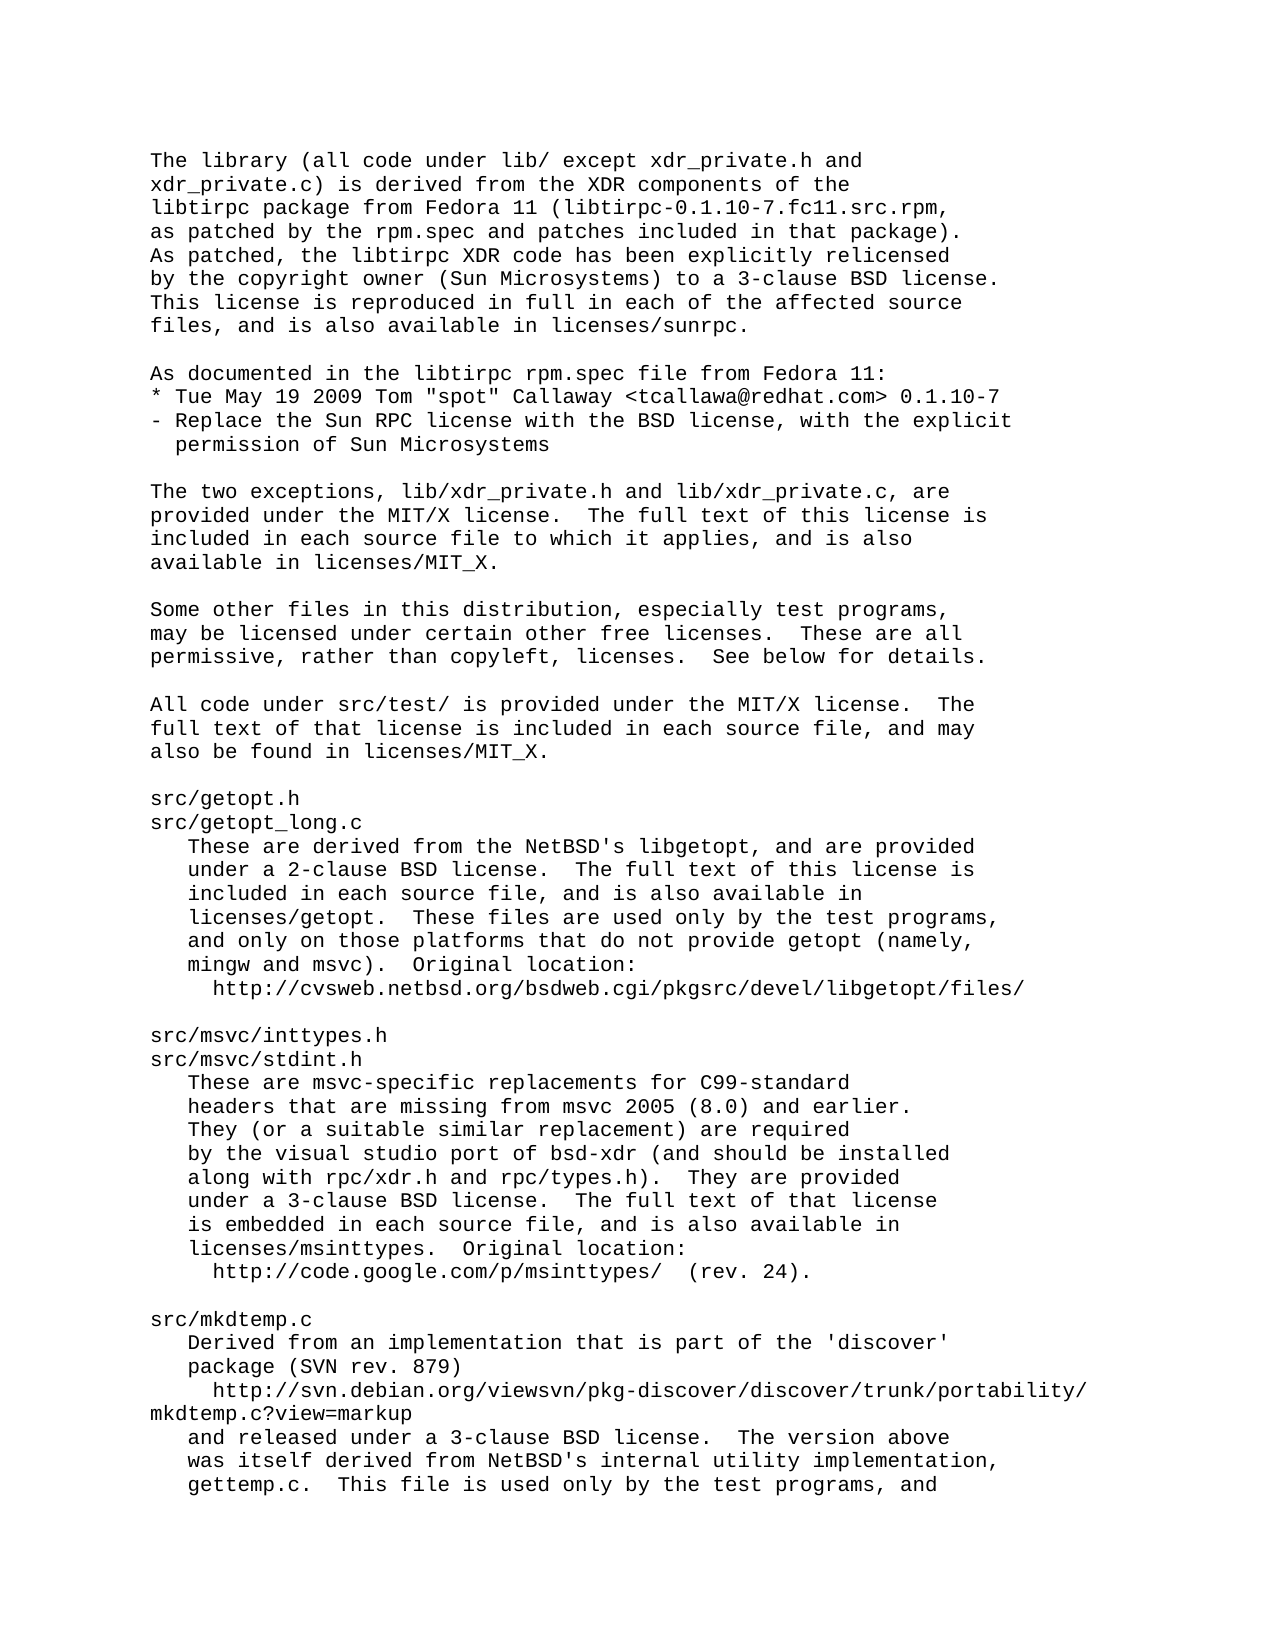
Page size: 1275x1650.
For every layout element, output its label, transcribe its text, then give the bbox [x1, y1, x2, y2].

text permissive, rather than copyleft, licenses. See below for details. [150, 647, 1125, 670]
text under a 3-clause BSD license. The full text of that license [150, 1190, 1125, 1214]
text mingw and msvc). Original location: [150, 954, 1125, 978]
text Some other files in this distribution, especially test programs, [150, 599, 1125, 623]
text licenses/msinttypes. Original location: [150, 1238, 1125, 1261]
text src/getopt_long.c [150, 812, 1125, 836]
text was itself derived from NetBSD's internal utility implementation, [150, 1451, 1125, 1474]
text is embedded in each source file, and is also available in [150, 1214, 1125, 1238]
text included in each source file, and is also available in [150, 883, 1125, 907]
text xdr_private.c) is derived from the XDR components of the [150, 174, 1125, 197]
text package (SVN rev. 879) [150, 1356, 1125, 1379]
text As patched, the libtirpc XDR code has been explicitly relicensed [150, 244, 1125, 268]
text by the visual studio port of bsd-xdr (and should be installed [150, 1143, 1125, 1167]
text and only on those platforms that do not provide getopt (namely, [150, 930, 1125, 954]
text may be licensed under certain other free licenses. These are all [150, 623, 1125, 647]
text under a 2-clause BSD license. The full text of this license is [150, 859, 1125, 883]
text gettemp.c. This file is used only by the test programs, and [150, 1474, 1125, 1498]
text http://cvsweb.netbsd.org/bsdweb.cgi/pkgsrc/devel/libgetopt/files/ [150, 978, 1125, 1001]
text src/getopt.h [150, 788, 1125, 812]
text by the copyright owner (Sun Microsystems) to a 3-clause BSD license. [150, 268, 1125, 292]
text Derived from an implementation that is part of the 'discover' [150, 1332, 1125, 1356]
text As documented in the libtirpc rpm.spec file from Fedora 11: [150, 363, 1125, 386]
text All code under src/test/ is provided under the MIT/X license. The [150, 694, 1125, 717]
text - Replace the Sun RPC license with the BSD license, with the explicit [150, 410, 1125, 434]
text src/msvc/inttypes.h [150, 1025, 1125, 1048]
text available in licenses/MIT_X. [150, 552, 1125, 576]
text and released under a 3-clause BSD license. The version above [150, 1427, 1125, 1451]
text http://code.google.com/p/msinttypes/ (rev. 24). [150, 1261, 1125, 1285]
text The two exceptions, lib/xdr_private.h and lib/xdr_private.c, are [150, 481, 1125, 505]
text src/mkdtemp.c [150, 1309, 1125, 1332]
text These are derived from the NetBSD's libgetopt, and are provided [150, 836, 1125, 859]
text licenses/getopt. These files are used only by the test programs, [150, 907, 1125, 930]
text These are msvc-specific replacements for C99-standard [150, 1072, 1125, 1096]
text * Tue May 19 2009 Tom "spot" Callaway <tcallawa@redhat.com> 0.1.10-7 [150, 386, 1125, 410]
text along with rpc/xdr.h and rpc/types.h). They are provided [150, 1167, 1125, 1190]
text permission of Sun Microsystems [150, 434, 1125, 457]
text full text of that license is included in each source file, and may [150, 717, 1125, 741]
text as patched by the rpm.spec and patches included in that package). [150, 221, 1125, 244]
text http://svn.debian.org/viewsvn/pkg-discover/discover/trunk/portability/mkdtemp.c?view=markup [150, 1379, 1125, 1427]
text The library (all code under lib/ except xdr_private.h and [150, 150, 1125, 174]
text They (or a suitable similar replacement) are required [150, 1119, 1125, 1143]
text files, and is also available in licenses/sunrpc. [150, 316, 1125, 339]
text src/msvc/stdint.h [150, 1048, 1125, 1072]
text headers that are missing from msvc 2005 (8.0) and earlier. [150, 1096, 1125, 1119]
text libtirpc package from Fedora 11 (libtirpc-0.1.10-7.fc11.src.rpm, [150, 197, 1125, 221]
text This license is reproduced in full in each of the affected source [150, 292, 1125, 316]
text included in each source file to which it applies, and is also [150, 528, 1125, 552]
text also be found in licenses/MIT_X. [150, 741, 1125, 765]
text provided under the MIT/X license. The full text of this license is [150, 505, 1125, 528]
